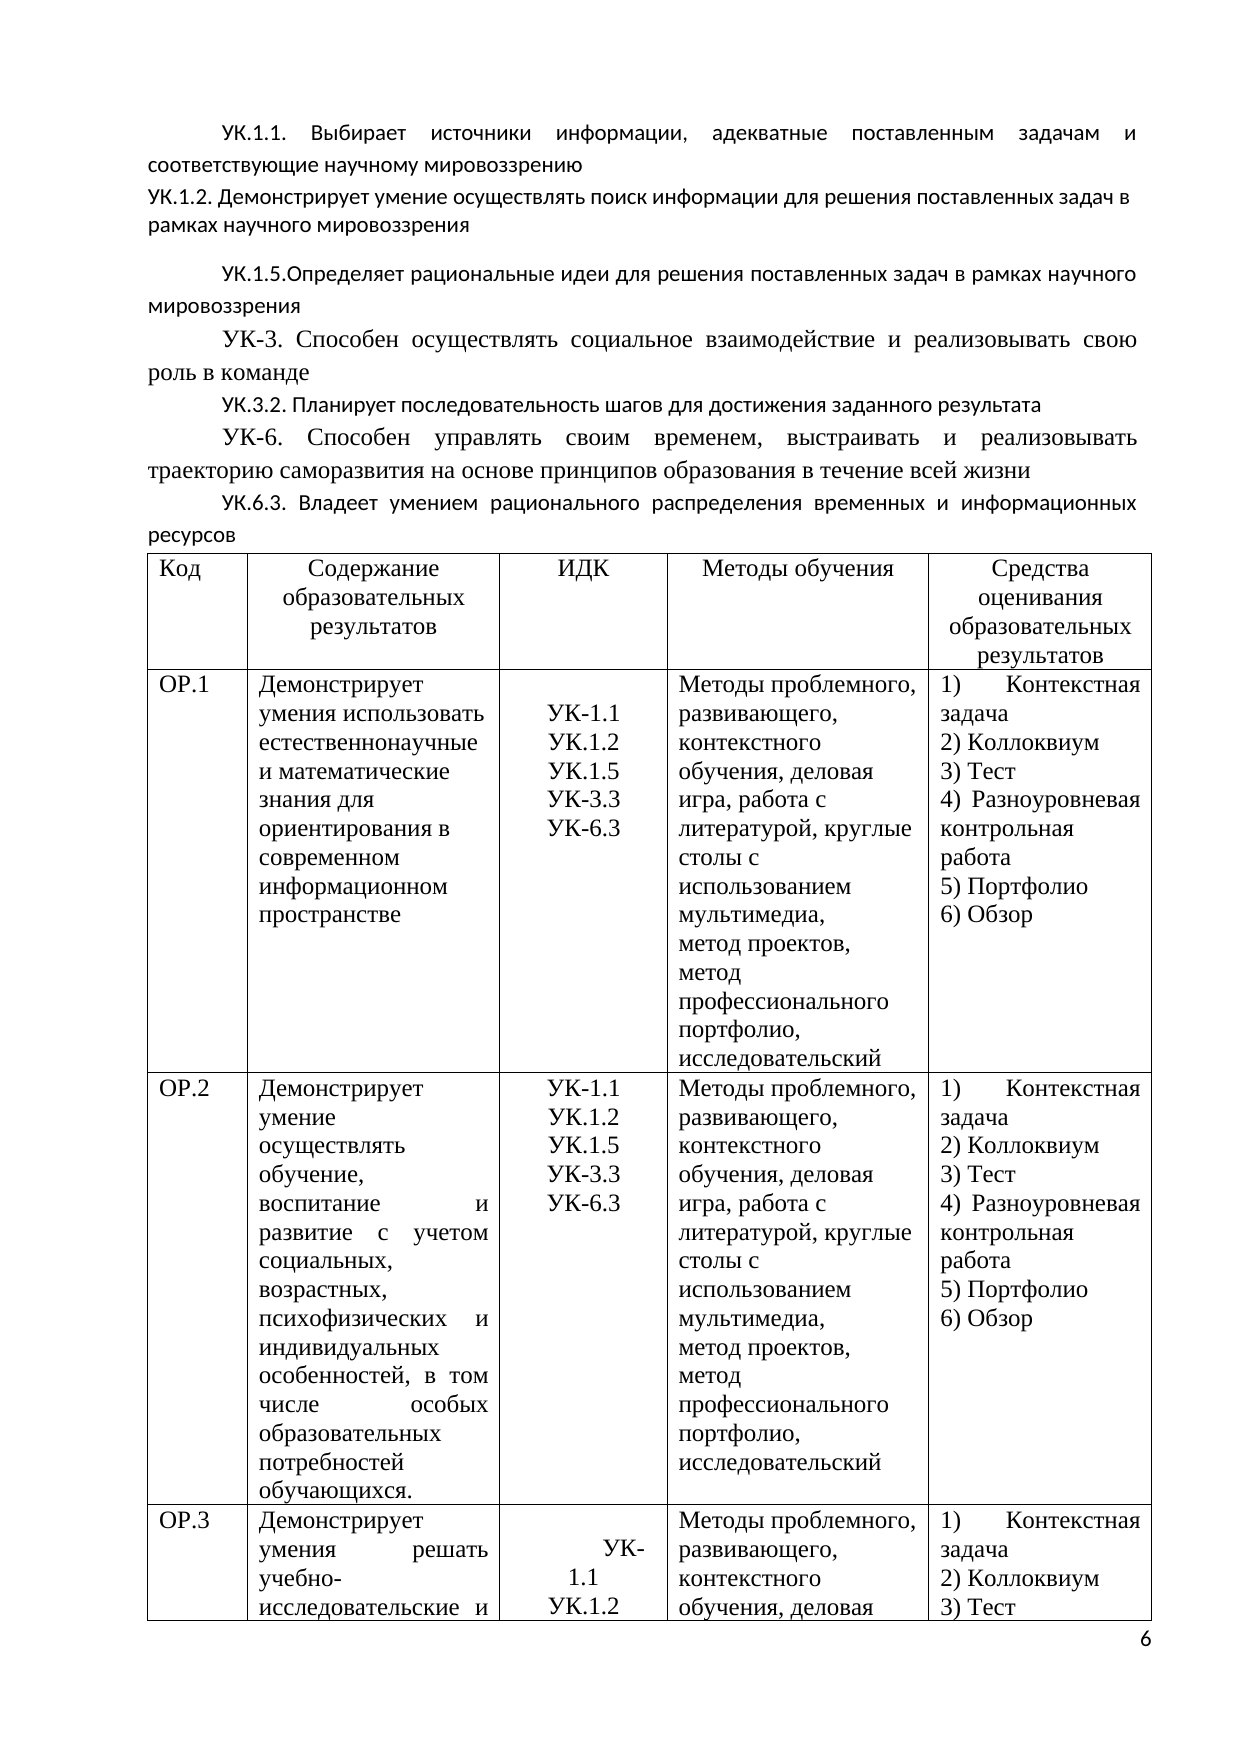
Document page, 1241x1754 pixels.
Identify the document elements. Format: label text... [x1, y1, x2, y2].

table_cell Демонстрирует умения использовать естественнонаучные и математические знания для ориентирования в современном информационном пространстве [248, 670, 499, 1072]
table_header Средства оценивания образовательных результатов [929, 554, 1151, 668]
text УК.1.1. Выбирает источники информации, адекватные поставленным задачам и соответствующие научному мировоззрению [148, 118, 1138, 178]
text УК.6.3. Владеет умением рационального распределения временных и информационных ресурсов [148, 488, 1138, 548]
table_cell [668, 1505, 928, 1620]
text УК.3.2. Планирует последовательность шагов для достижения заданного результата [148, 390, 1138, 418]
table_cell Демонстрирует умение осуществлять обучение, воспитание и развитие с учетом социальных, возрастных, психофизических и индивидуальных особенностей, в том числе особых образовательных потребностей обучающихся. [248, 1073, 499, 1504]
table_cell УК-1.1 УК.1.2 УК.1.5 УК-3.3 УК-6.3 [500, 1073, 667, 1504]
table_cell УК-1.1 УК.1.2 УК.1.5 УК-3.3 УК-6.3 [500, 670, 667, 1072]
table_cell 1) Контекстная задача 2) Коллоквиум 3) Тест 4) Разноуровневая контрольная работа 5) Портфолио 6) Обзор [929, 670, 1151, 1072]
text УК-3. Способен осуществлять социальное взаимодействие и реализовывать свою роль в команде [148, 324, 1138, 386]
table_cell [929, 1505, 1151, 1620]
text УК.1.2. Демонстрирует умение осуществлять поиск информации для решения поставленных задач в рамках научного мировоззрения [148, 182, 1152, 238]
table_cell ОР.2 [148, 1073, 247, 1504]
table_header ИДК [500, 554, 667, 668]
table_cell 1) Контекстная задача 2) Коллоквиум 3) Тест 4) Разноуровневая контрольная работа 5) Портфолио 6) Обзор [929, 1073, 1151, 1504]
table_header Код [148, 554, 247, 668]
table_header Методы обучения [668, 554, 928, 668]
text УК.1.5.Определяет рациональные идеи для решения поставленных задач в рамках научного мировоззрения [148, 259, 1138, 319]
table_cell ОР.3 [148, 1505, 247, 1620]
text УК-6. Способен управлять своим временем, выстраивать и реализовывать траекторию саморазвития на основе принципов образования в течение всей жизни [148, 422, 1138, 484]
table_cell ОР.1 [148, 670, 247, 1072]
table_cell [500, 1505, 667, 1620]
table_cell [248, 1505, 499, 1620]
table_header Содержание образовательных результатов [248, 554, 499, 668]
